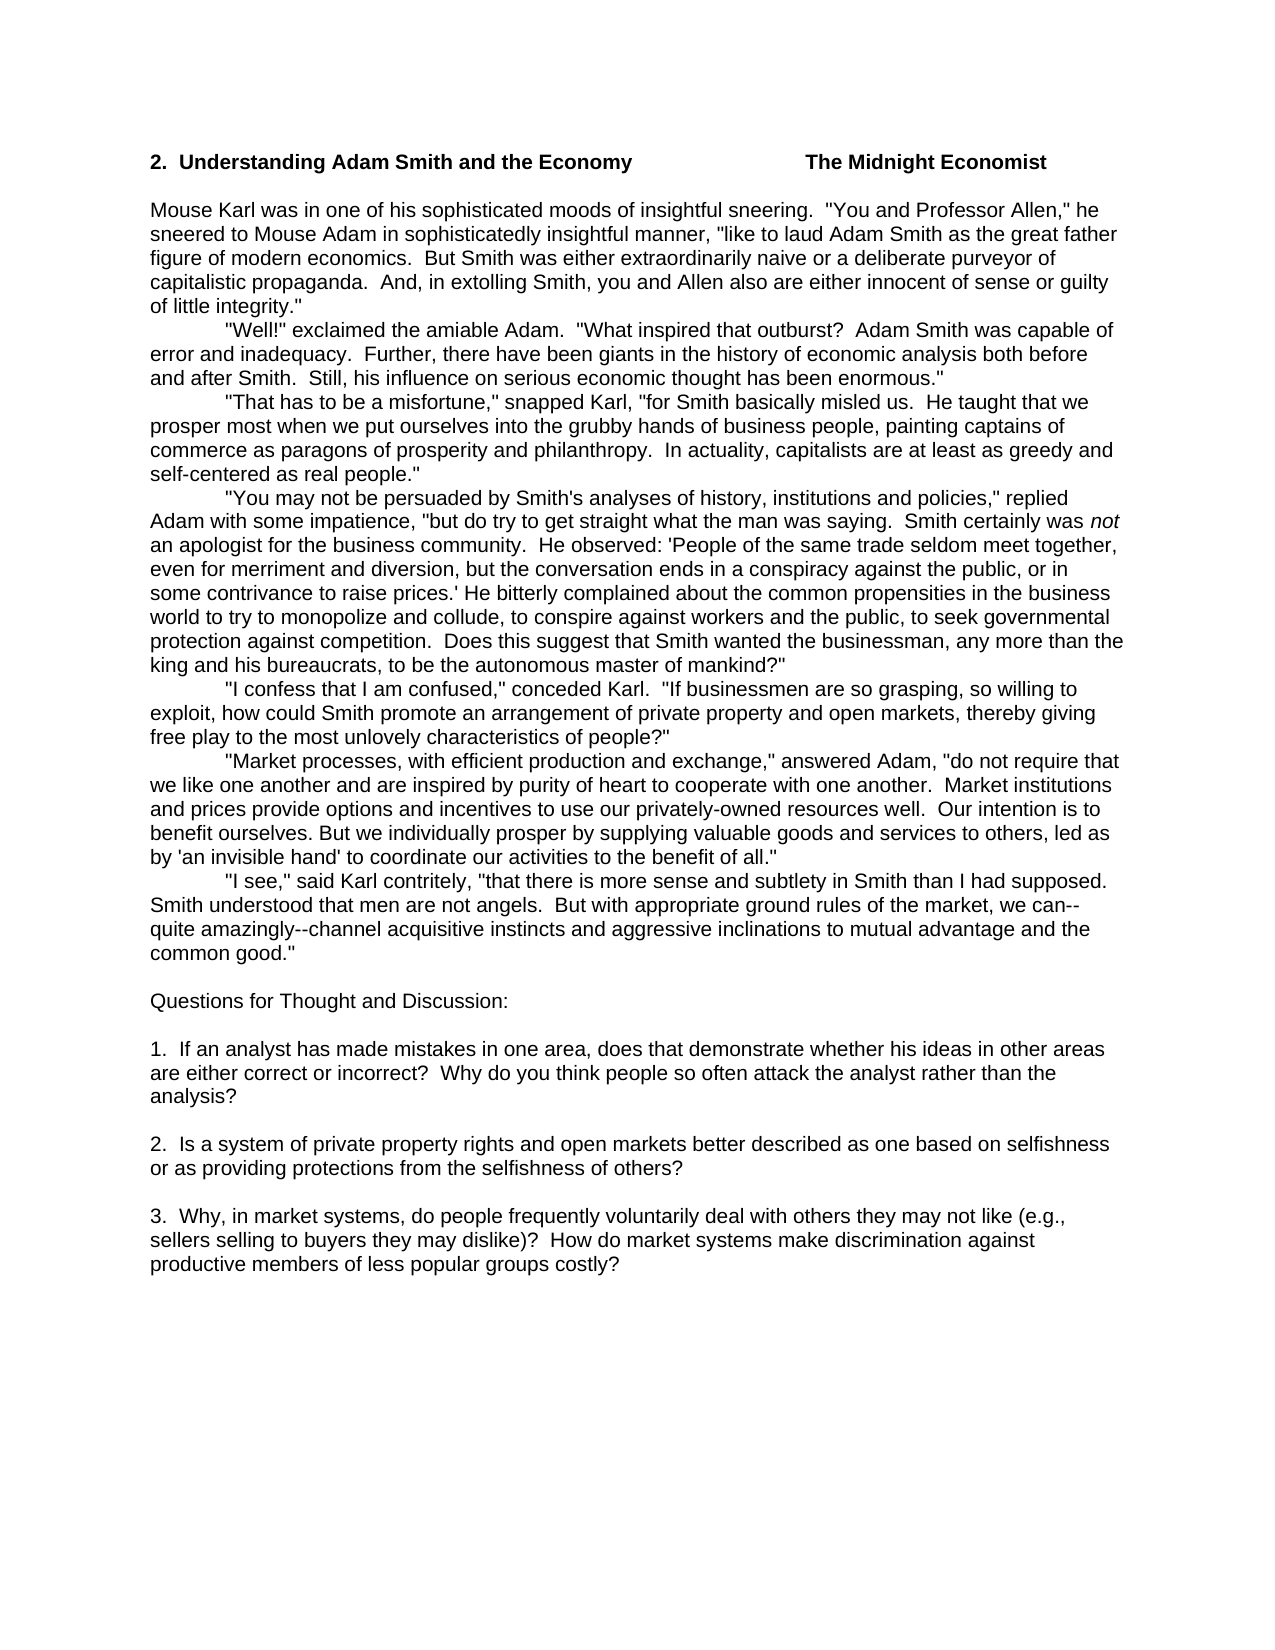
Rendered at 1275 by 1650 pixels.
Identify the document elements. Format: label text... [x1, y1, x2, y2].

text 1. If an analyst has made mistakes in one area, does that demonstrate whether his ideas in other areas are either correct or incorrect? Why do you think people so often attack the analyst rather than the analysis? [150, 1036, 1125, 1108]
text 2. Is a system of private property rights and open markets better described as one based on selfishness or as providing protections from the selfishness of others? [150, 1132, 1125, 1180]
text "I see," said Karl contritely, "that there is more sense and subtlety in Smith than I had supposed. Smith understood that men are not angels. But with appropriate ground rules of the market, we can--quite amazingly--channel acquisitive instincts and aggressive inclinations to mutual advantage and the common good." [150, 869, 1125, 964]
text "I confess that I am confused," conceded Karl. "If businessmen are so grasping, so willing to exploit, how could Smith promote an arrangement of private property and open markets, thereby giving free play to the most unlovely characteristics of people?" [150, 677, 1125, 749]
text Mouse Karl was in one of his sophisticated moods of insightful sneering. "You and Professor Allen," he sneered to Mouse Adam in sophisticatedly insightful manner, "like to laud Adam Smith as the great father figure of modern economics. But Smith was either extraordinarily naive or a deliberate purveyor of capitalistic propaganda. And, in extolling Smith, you and Allen also are either innocent of sense or guilty of little integrity." [150, 198, 1125, 318]
text "Well!" exclaimed the amiable Adam. "What inspired that outburst? Adam Smith was capable of error and inadequacy. Further, there have been giants in the history of economic analysis both before and after Smith. Still, his influence on serious economic thought has been enormous." [150, 318, 1125, 389]
text "Market processes, with efficient production and exchange," answered Adam, "do not require that we like one another and are inspired by purity of heart to cooperate with one another. Market institutions and prices provide options and incentives to use our privately-owned resources well. Our intention is to benefit ourselves. But we individually prosper by supplying valuable goods and services to others, led as by 'an invisible hand' to coordinate our activities to the benefit of all." [150, 749, 1125, 869]
text Questions for Thought and Discussion: [150, 988, 1125, 1012]
text "That has to be a misfortune," snapped Karl, "for Smith basically misled us. He taught that we prosper most when we put ourselves into the grubby hands of business people, painting captains of commerce as paragons of prosperity and philanthropy. In actuality, capitalists are at least as greedy and self-centered as real people." [150, 389, 1125, 485]
text 3. Why, in market systems, do people frequently voluntarily deal with others they may not like (e.g., sellers selling to buyers they may dislike)? How do market systems make discrimination against productive members of less popular groups costly? [150, 1204, 1125, 1276]
text "You may not be persuaded by Smith's analyses of history, institutions and policies," replied Adam with some impatience, "but do try to get straight what the man was saying. Smith certainly was not an apologist for the business community. He observed: 'People of the same trade seldom meet together, even for merriment and diversion, but the conversation ends in a conspiracy against the public, or in some contrivance to raise prices.' He bitterly complained about the common propensities in the business world to try to monopolize and collude, to conspire against workers and the public, to seek governmental protection against competition. Does this suggest that Smith wanted the businessman, any more than the king and his bureaucrats, to be the autonomous master of mankind?" [150, 485, 1125, 677]
text 2. Understanding Adam Smith and the Economy The Midnight Economist [150, 150, 1125, 174]
